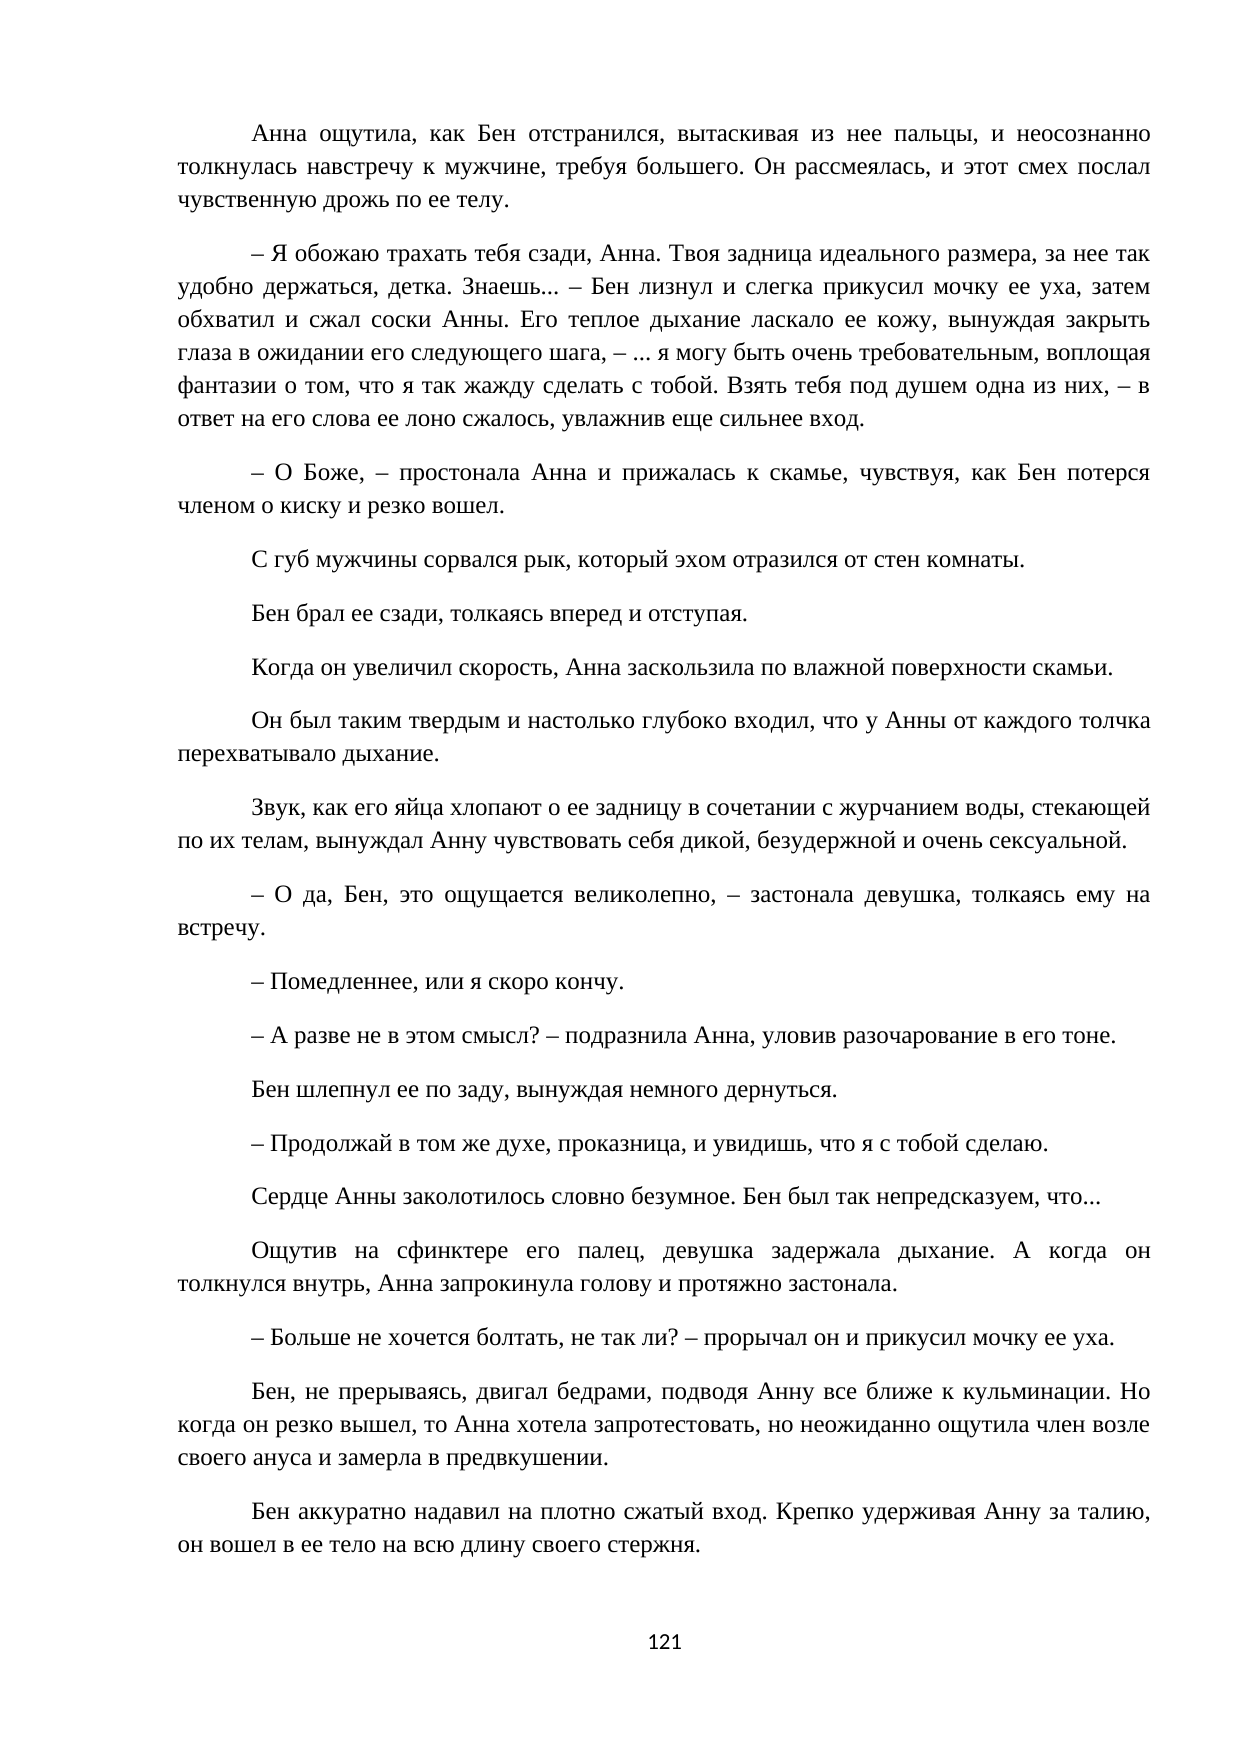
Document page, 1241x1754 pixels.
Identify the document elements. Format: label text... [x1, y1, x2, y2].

text – Больше не хочется болтать, не так ли? – прорычал он и прикусил мочку ее уха. [177, 1322, 1152, 1351]
text Сердце Анны заколотилось словно безумное. Бен был так непредсказуем, что... [177, 1181, 1152, 1210]
text – О Боже, – простонала Анна и прижалась к скамье, чувствуя, как Бен потерся членом о киску и резко вошел. [177, 457, 1152, 519]
text – Я обожаю трахать тебя сзади, Анна. Твоя задница идеального размера, за нее так удобно держаться, детка. Знаешь... – Бен лизнул и слегка прикусил мочку ее уха, затем обхватил и сжал соски Анны. Его теплое дыхание ласкало ее кожу, вынуждая закрыть глаза в ожидании его следующего шага, – ... я могу быть очень требовательным, воплощая фантазии о том, что я так жажду сделать с тобой. Взять тебя под душем одна из них, – в ответ на его слова ее лоно сжалось, увлажнив еще сильнее вход. [177, 238, 1152, 432]
text Бен брал ее сзади, толкаясь вперед и отступая. [177, 598, 1152, 626]
text Анна ощутила, как Бен отстранился, вытаскивая из нее пальцы, и неосознанно толкнулась навстречу к мужчине, требуя большего. Он рассмеялась, и этот смех послал чувственную дрожь по ее телу. [177, 118, 1152, 213]
text Бен шлепнул ее по заду, вынуждая немного дернуться. [177, 1074, 1152, 1102]
text Звук, как его яйца хлопают о ее задницу в сочетании с журчанием воды, стекающей по их телам, вынуждал Анну чувствовать себя дикой, безудержной и очень сексуальной. [177, 792, 1152, 854]
text Он был таким твердым и настолько глубоко входил, что у Анны от каждого толчка перехватывало дыхание. [177, 705, 1152, 767]
text Бен аккуратно надавил на плотно сжатый вход. Крепко удерживая Анну за талию, он вошел в ее тело на всю длину своего стержня. [177, 1496, 1152, 1558]
text – А разве не в этом смысл? – подразнила Анна, уловив разочарование в его тоне. [177, 1020, 1152, 1049]
text Ощутив на сфинктере его палец, девушка задержала дыхание. А когда он толкнулся внутрь, Анна запрокинула голову и протяжно застонала. [177, 1235, 1152, 1297]
text – Продолжай в том же духе, проказница, и увидишь, что я с тобой сделаю. [177, 1128, 1152, 1156]
text – О да, Бен, это ощущается великолепно, – застонала девушка, толкаясь ему на встречу. [177, 879, 1152, 941]
text Когда он увеличил скорость, Анна заскользила по влажной поверхности скамьи. [177, 652, 1152, 680]
text – Помедленнее, или я скоро кончу. [177, 966, 1152, 995]
text Бен, не прерываясь, двигал бедрами, подводя Анну все ближе к кульминации. Но когда он резко вышел, то Анна хотела запротестовать, но неожиданно ощутила член возле своего ануса и замерла в предвкушении. [177, 1376, 1152, 1471]
text С губ мужчины сорвался рык, который эхом отразился от стен комнаты. [177, 544, 1152, 573]
